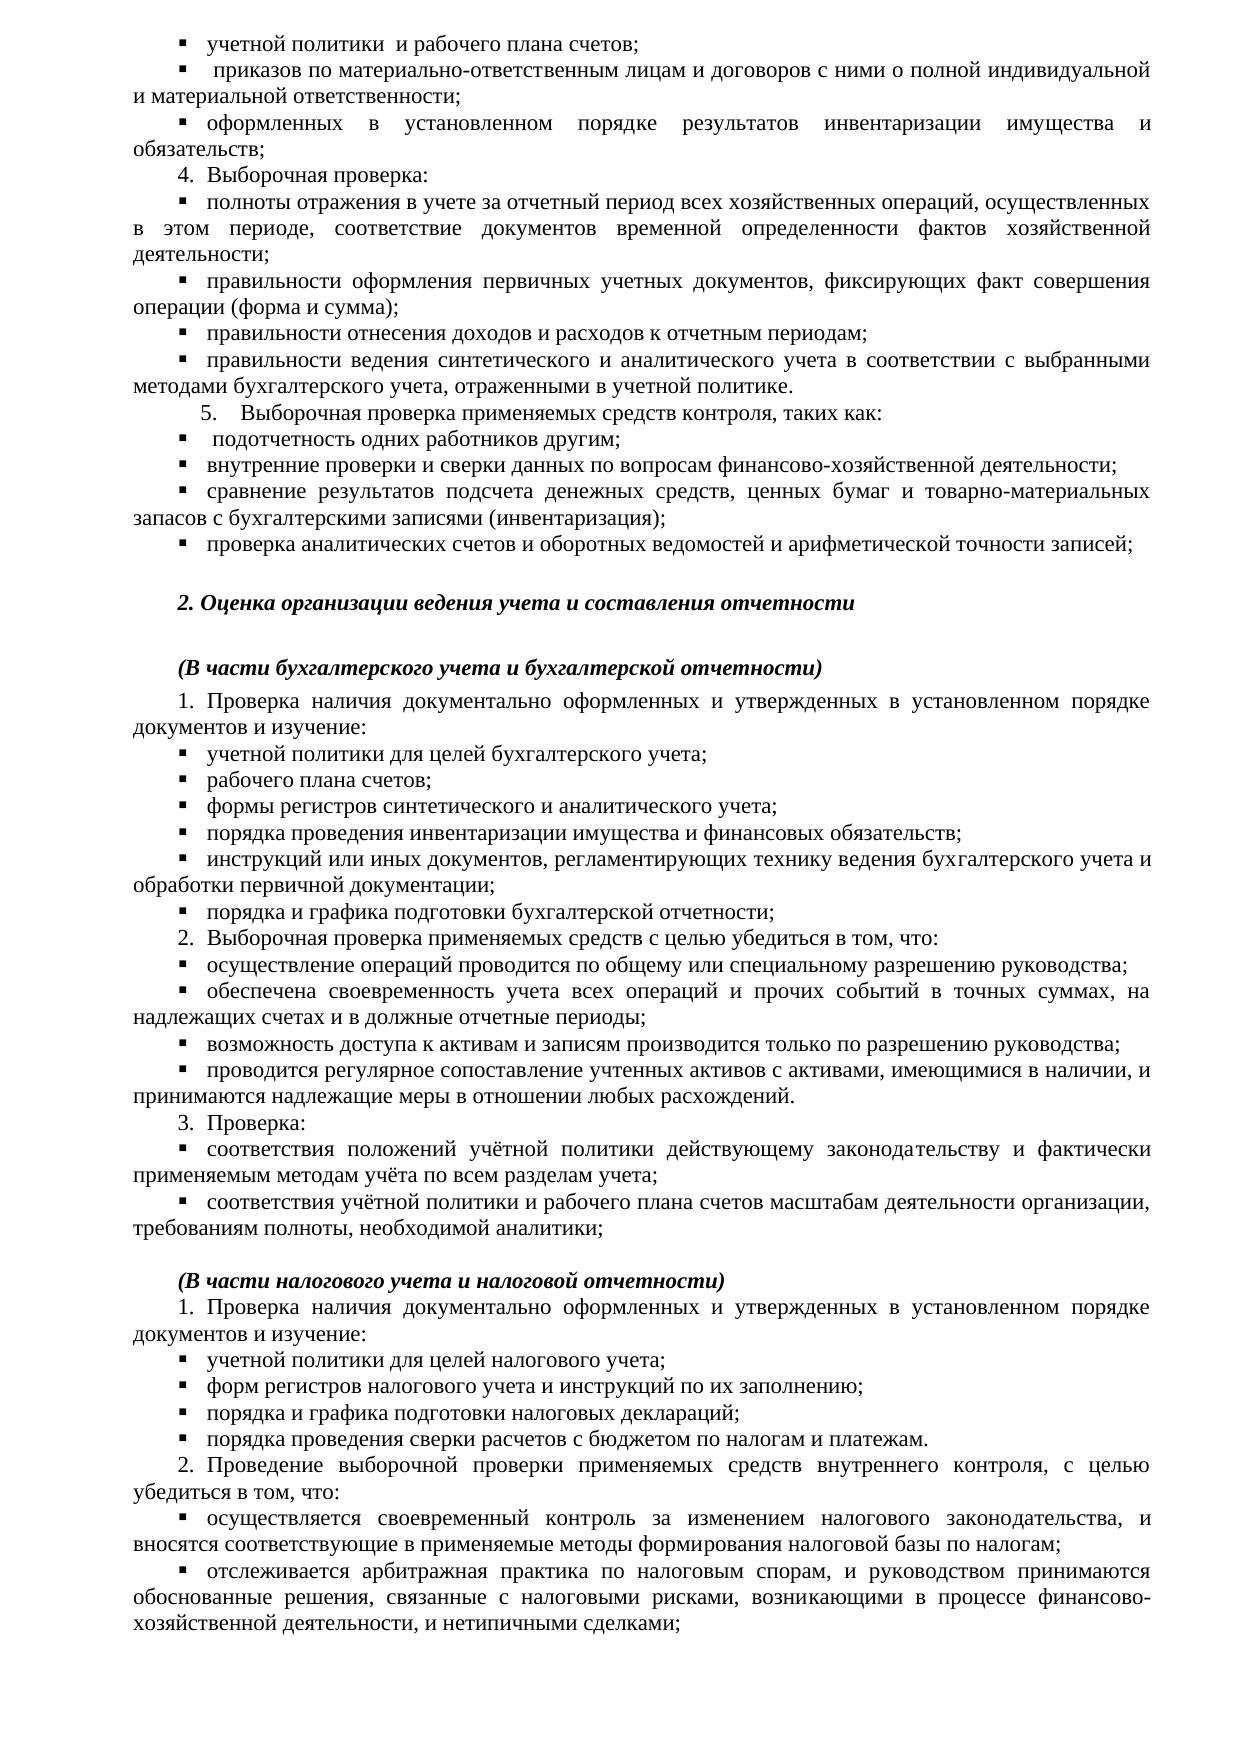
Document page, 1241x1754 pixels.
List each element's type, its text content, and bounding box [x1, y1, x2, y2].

list внутренние проверки и сверки данных по вопросам финансово-хозяйственной деятельности; [133, 451, 1152, 478]
list порядка проведения инвентаризации имущества и финансовых обязательств; [133, 819, 1152, 845]
text 5. Выборочная проверка применяемых средств контроля, таких как: [133, 398, 1152, 425]
text (В части налогового учета и налоговой отчетности) [133, 1267, 1152, 1293]
list возможность доступа к активам и записям производится только по разрешению руководства; [133, 1030, 1152, 1056]
list учетной политики и рабочего плана счетов; [133, 29, 1152, 56]
list обеспечена своевременность учета всех операций и прочих событий в точных суммах, на надлежащих счетах и в должные отчетные периоды; [133, 977, 1152, 1030]
list Проверка: [133, 1109, 1152, 1135]
list проверка аналитических счетов и оборотных ведомостей и арифметической точности записей; [133, 530, 1152, 557]
list Проведение выборочной проверки применяемых средств внутреннего контроля, с целью убедиться в том, что: [133, 1451, 1152, 1504]
list учетной политики для целей бухгалтерского учета; [133, 740, 1152, 766]
list порядка и графика подготовки бухгалтерской отчетности; [133, 898, 1152, 924]
list правильности ведения синтетического и аналитического учета в соответствии с выбранными методами бухгалтерского учета, отраженными в учетной политике. [133, 346, 1152, 398]
list правильности оформления первичных учетных документов, фиксирующих факт совершения операции (форма и сумма); [133, 267, 1152, 319]
list соответствия учётной политики и рабочего плана счетов масштабам деятельности организации, требованиям полноты, необходимой аналитики; [133, 1188, 1152, 1241]
list подотчетность одних работников другим; [133, 425, 1152, 451]
text 2. Оценка организации ведения учета и составления отчетности [133, 589, 1152, 616]
list Выборочная проверка: [133, 161, 1152, 188]
text (В части бухгалтерского учета и бухгалтерской отчетности) [133, 654, 1152, 681]
list осуществление операций проводится по общему или специальному разрешению руководства; [133, 951, 1152, 977]
list приказов по материально-ответственным лицам и договоров с ними о полной индивидуальной и материальной ответственности; [133, 56, 1152, 109]
list Проверка наличия документально оформленных и утвержденных в установленном порядке документов и изучение: [133, 687, 1152, 740]
list форм регистров налогового учета и инструкций по их заполнению; [133, 1372, 1152, 1399]
list полноты отражения в учете за отчетный период всех хозяйственных операций, осуществленных в этом периоде, соответствие документов временной определенности фактов хозяйственной деятельности; [133, 188, 1152, 267]
list проводится регулярное сопоставление учтенных активов с активами, имеющимися в наличии, и принимаются надлежащие меры в отношении любых расхождений. [133, 1056, 1152, 1109]
list инструкций или иных документов, регламентирующих технику ведения бухгалтерского учета и обработки первичной документации; [133, 845, 1152, 898]
list формы регистров синтетического и аналитического учета; [133, 792, 1152, 819]
list отслеживается арбитражная практика по налоговым спорам, и руководством принимаются обоснованные решения, связанные с налоговыми рисками, возникающими в процессе финансово-хозяйственной деятельности, и нетипичными сделками; [133, 1557, 1152, 1636]
list правильности отнесения доходов и расходов к отчетным периодам; [133, 319, 1152, 346]
list соответствия положений учётной политики действующему законодательству и фактически применяемым методам учёта по всем разделам учета; [133, 1135, 1152, 1188]
list Проверка наличия документально оформленных и утвержденных в установленном порядке документов и изучение: [133, 1293, 1152, 1346]
list оформленных в установленном порядке результатов инвентаризации имущества и обязательств; [133, 109, 1152, 161]
list осуществляется своевременный контроль за изменением налогового законодательства, и вносятся соответствующие в применяемые методы формирования налоговой базы по налогам; [133, 1504, 1152, 1557]
list Выборочная проверка применяемых средств с целью убедиться в том, что: [133, 924, 1152, 951]
list сравнение результатов подсчета денежных средств, ценных бумаг и товарно-материальных запасов с бухгалтерскими записями (инвентаризация); [133, 478, 1152, 530]
list учетной политики для целей налогового учета; [133, 1346, 1152, 1372]
list порядка и графика подготовки налоговых деклараций; [133, 1399, 1152, 1425]
list порядка проведения сверки расчетов с бюджетом по налогам и платежам. [133, 1425, 1152, 1451]
list рабочего плана счетов; [133, 766, 1152, 792]
